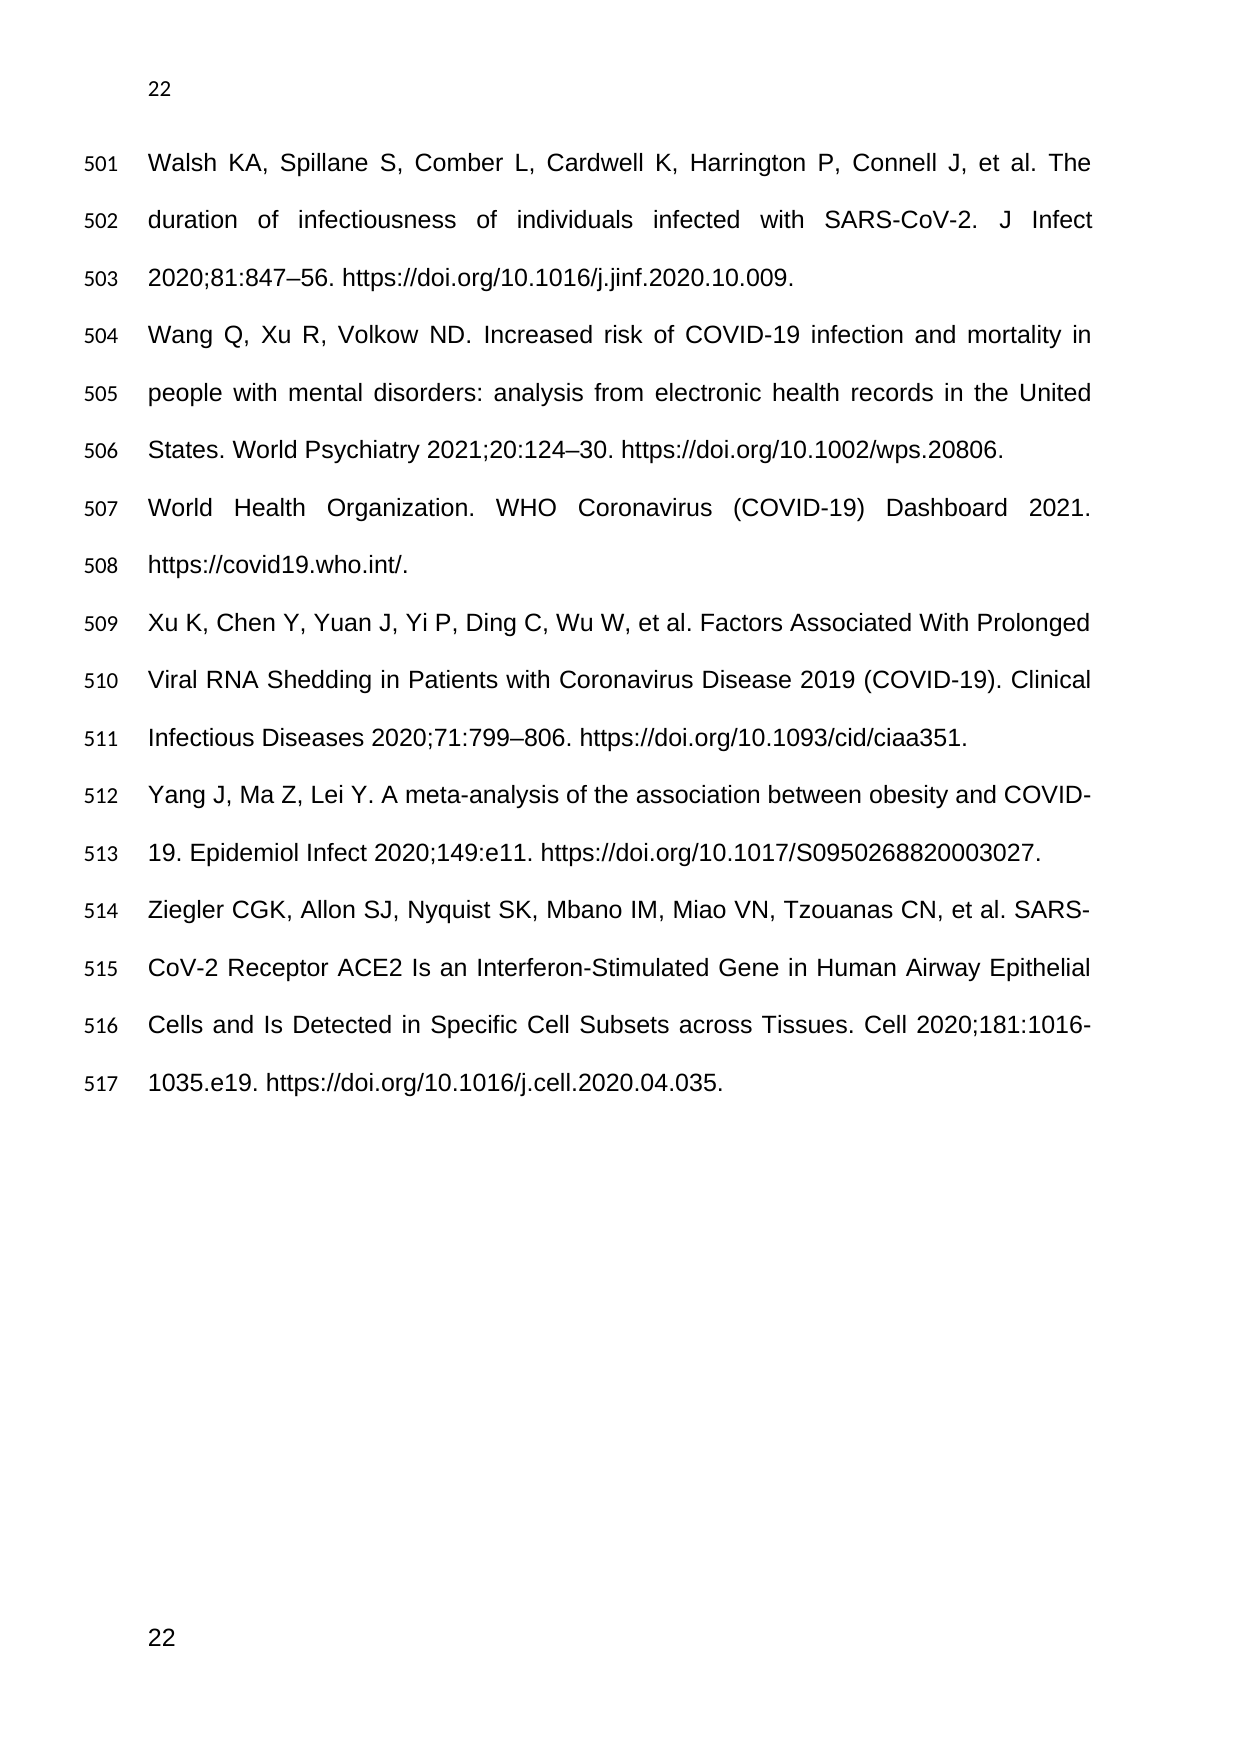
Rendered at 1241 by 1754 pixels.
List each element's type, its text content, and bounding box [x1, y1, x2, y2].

text Ziegler CGK, Allon SJ, Nyquist SK, Mbano IM, Miao VN, Tzouanas CN, et al. SARS-CoV-2 Receptor ACE2 Is an Interferon-Stimulated Gene in Human Airway Epithelial Cells and Is Detected in Specific Cell Subsets across Tissues. Cell 2020;181:1016-1035.e19. https://doi.org/10.1016/j.cell.2020.04.035. [148, 895, 1093, 1096]
text Xu K, Chen Y, Yuan J, Yi P, Ding C, Wu W, et al. Factors Associated With Prolonged Viral RNA Shedding in Patients with Coronavirus Disease 2019 (COVID-19). Clinical Infectious Diseases 2020;71:799–806. https://doi.org/10.1093/cid/ciaa351. [148, 608, 1093, 751]
text World Health Organization. WHO Coronavirus (COVID-19) Dashboard 2021. https://covid19.who.int/. [148, 493, 1093, 579]
text Yang J, Ma Z, Lei Y. A meta-analysis of the association between obesity and COVID-19. Epidemiol Infect 2020;149:e11. https://doi.org/10.1017/S0950268820003027. [148, 780, 1093, 866]
text Walsh KA, Spillane S, Comber L, Cardwell K, Harrington P, Connell J, et al. The duration of infectiousness of individuals infected with SARS-CoV-2. J Infect 2020;81:847–56. https://doi.org/10.1016/j.jinf.2020.10.009. [148, 148, 1093, 291]
text Wang Q, Xu R, Volkow ND. Increased risk of COVID-19 infection and mortality in people with mental disorders: analysis from electronic health records in the United States. World Psychiatry 2021;20:124–30. https://doi.org/10.1002/wps.20806. [148, 320, 1093, 464]
